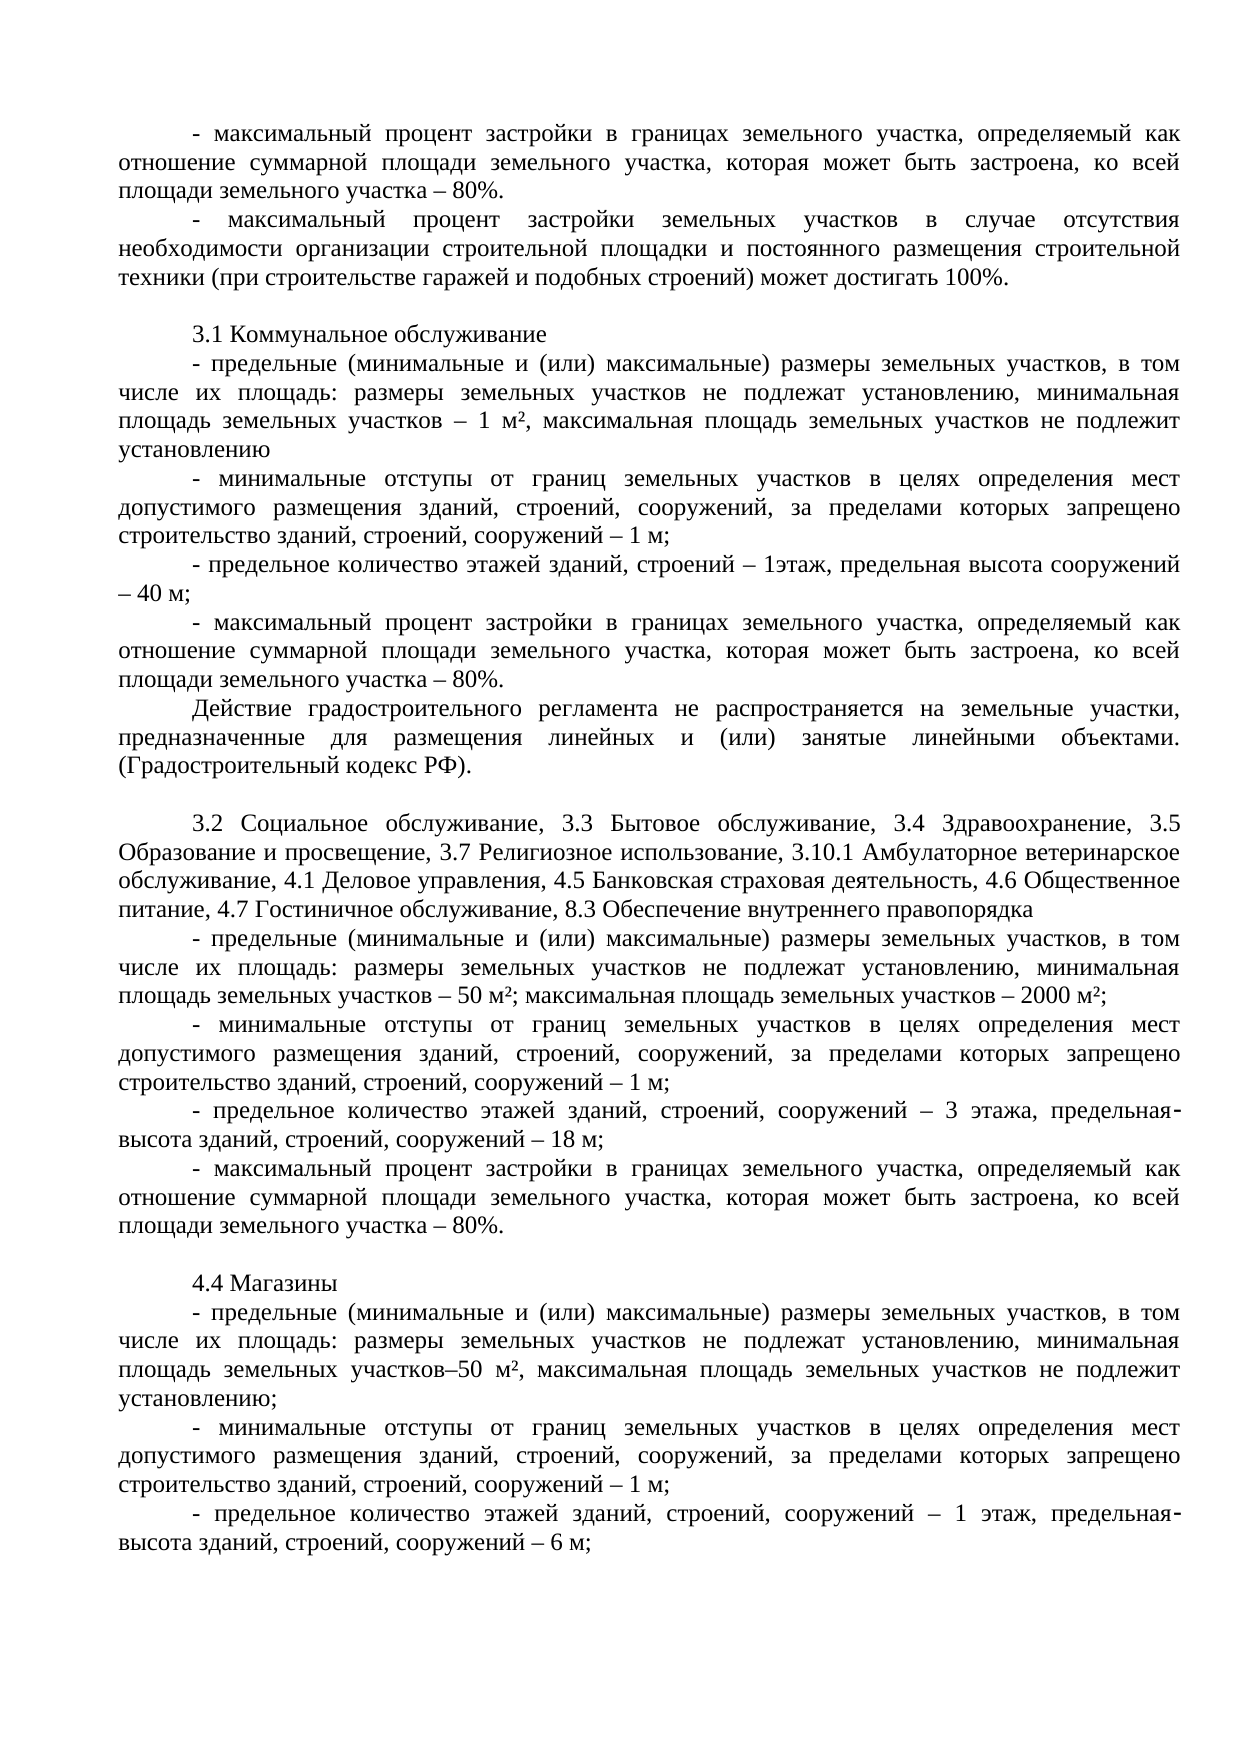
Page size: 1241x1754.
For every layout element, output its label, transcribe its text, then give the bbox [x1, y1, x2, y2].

text 3.2 Социальное обслуживание, 3.3 Бытовое обслуживание, 3.4 Здравоохранение, 3.5 Образование и просвещение, 3.7 Религиозное использование, 3.10.1 Амбулаторное ветеринарское обслуживание, 4.1 Деловое управления, 4.5 Банковская страховая деятельность, 4.6 Общественное питание, 4.7 Гостиничное обслуживание, 8.3 Обеспечение внутреннего правопорядка [118, 808, 1181, 923]
text Действие градостроительного регламента не распространяется на земельные участки, предназначенные для размещения линейных и (или) занятые линейными объектами. (Градостроительный кодекс РФ). [118, 693, 1181, 779]
text - предельное количество этажей зданий, строений – 1этаж, предельная высота сооружений – ; [118, 549, 1181, 607]
text - предельное количество этажей зданий, строений, сооружений – 1 этаж, предельная высота зданий, строений, сооружений – ; [118, 1498, 1181, 1556]
text - предельное количество этажей зданий, строений, сооружений – 3 этажа, предельная высота зданий, строений, сооружений – ; [118, 1096, 1181, 1153]
text - максимальный процент застройки земельных участков в случае отсутствия необходимости организации строительной площадки и постоянного размещения строительной техники (при строительстве гаражей и подобных строений) может достигать 100%. [118, 204, 1181, 291]
text - предельные (минимальные и (или) максимальные) размеры земельных участков, в том числе их площадь: размеры земельных участков не подлежат установлению, минимальная площадь земельных участков – ; максимальная площадь земельных участков – ; [118, 923, 1181, 1009]
text 4.4 Магазины [118, 1268, 1181, 1297]
text 3.1 Коммунальное обслуживание [118, 319, 1181, 348]
text - предельные (минимальные и (или) максимальные) размеры земельных участков, в том числе их площадь: размеры земельных участков не подлежат установлению, минимальная площадь земельных участков–50 м², максимальная площадь земельных участков не подлежит установлению; [118, 1297, 1181, 1412]
text - предельные (минимальные и (или) максимальные) размеры земельных участков, в том числе их площадь: размеры земельных участков не подлежат установлению, минимальная площадь земельных участков – , максимальная площадь земельных участков не подлежит установлению [118, 348, 1181, 463]
